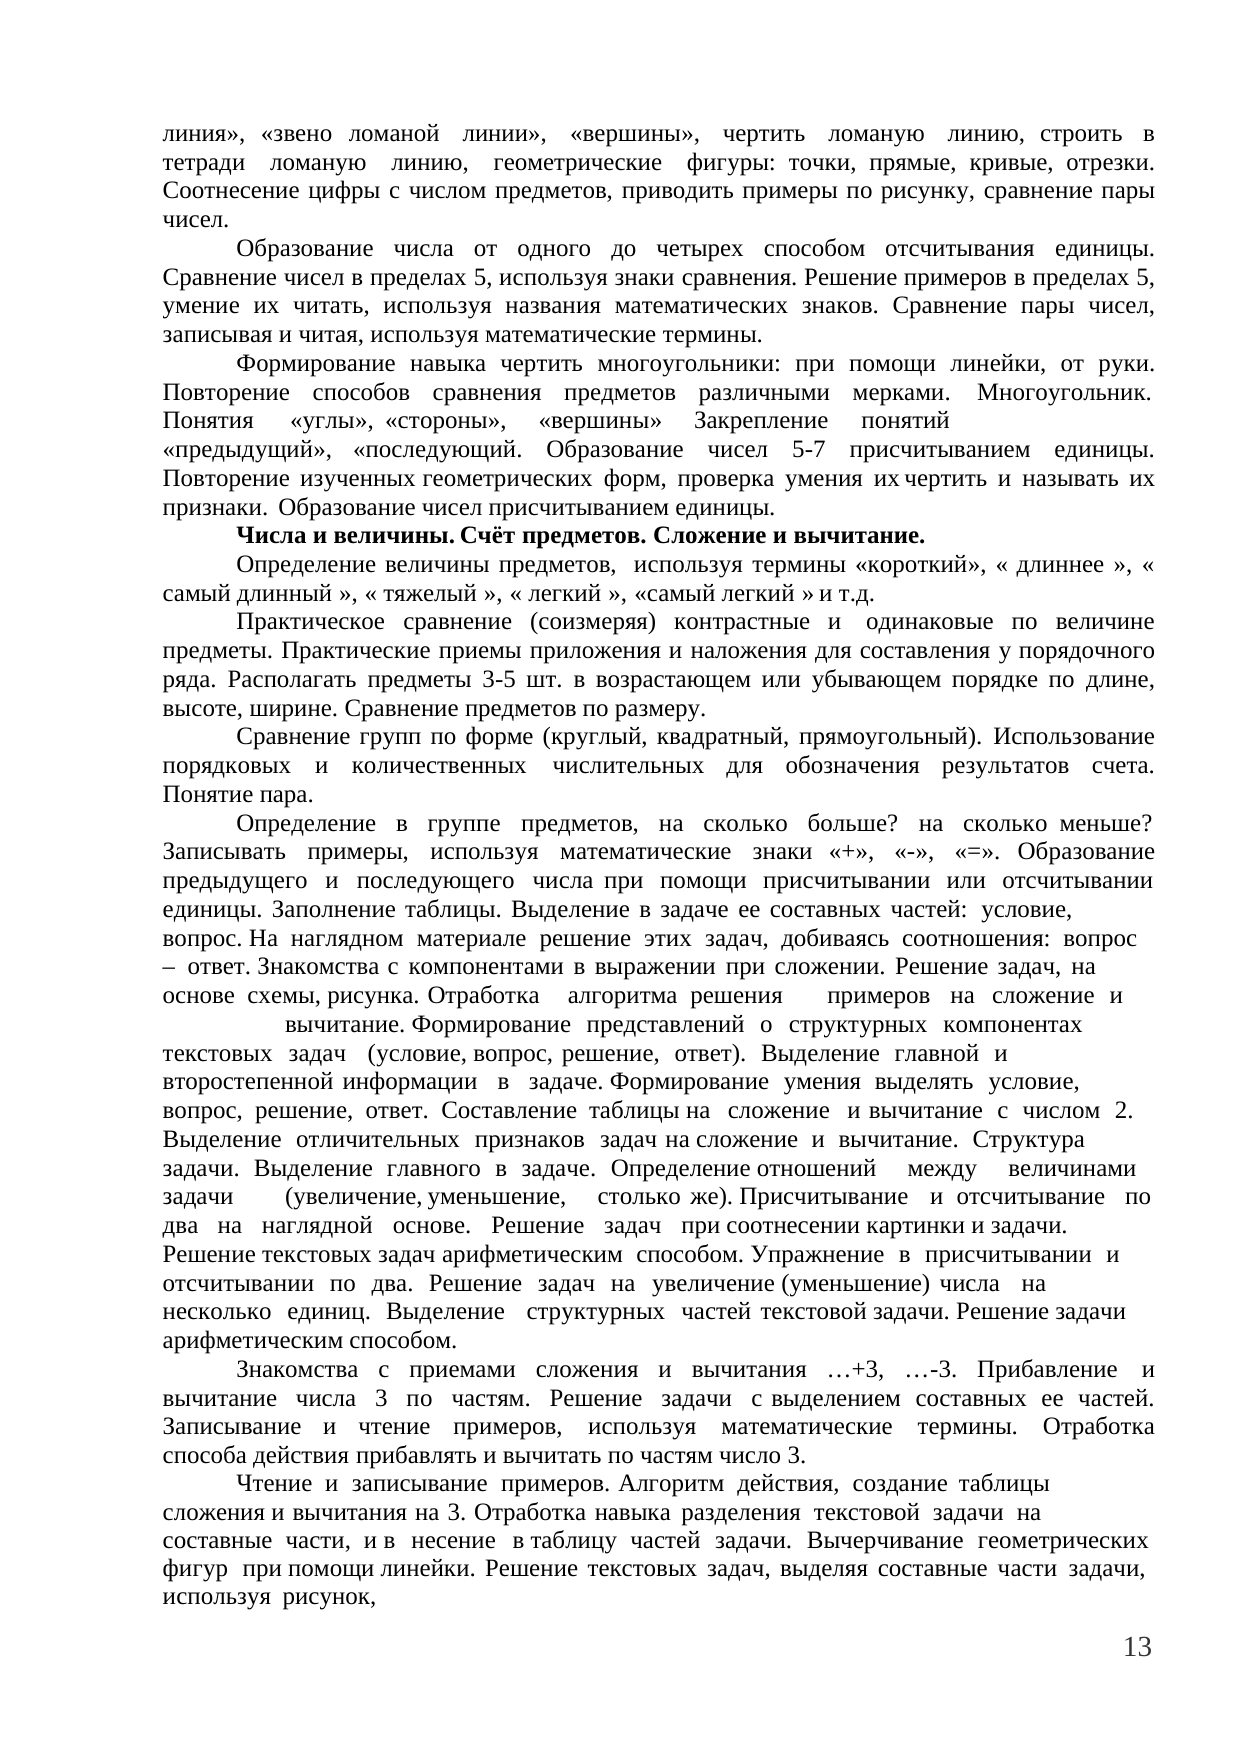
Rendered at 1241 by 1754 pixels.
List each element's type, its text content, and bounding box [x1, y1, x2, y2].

text 13 [1123, 1629, 1155, 1663]
text Формирование навыка чертить многоугольники: при помощи линейки, от руки. Повторение способов сравнения предметов различными мерками. Многоугольник. Понятия «углы», «стороны», «вершины» Закрепление понятий «предыдущий», «последующий. Образование чисел 5-7 присчитыванием единицы. Повторение изученных геометрических форм, проверка умения ихчертить и называть их признаки. Образование чисел присчитыванием единицы. [162, 348, 1155, 520]
text Числа и величины.Счёт предметов. Сложение и вычитание. [236, 521, 1155, 549]
text линия», «звено ломаной линии», «вершины», чертить ломаную линию, строить в тетради ломаную линию, геометрические фигуры: точки, прямые, кривые, отрезки. Соотнесение цифры с числом предметов, приводить примеры по рисунку, сравнение пары чисел. [162, 118, 1155, 233]
text Образование числа от одного до четырех способом отсчитывания единицы. Сравнение чисел в пределах 5, используя знаки сравнения. Решение примеров в пределах 5, умение их читать, используя названия математических знаков. Сравнение пары чисел, записывая и читая, используя математические термины. [162, 233, 1155, 348]
text Чтение и записывание примеров. Алгоритм действия, создание таблицы сложения и вычитания на 3. Отработка навыка разделения текстовой задачи на составные части, и в несение в таблицу частей задачи. Вычерчивание геометрических фигур при помощи линейки. Решение текстовых задач, выделяя составные части задачи, используя рисунок, [162, 1469, 1159, 1610]
text Определение в группе предметов, на сколько больше? на сколько меньше? Записывать примеры, используя математические знаки «+», «-», «=». Образование предыдущего и последующего числа при помощи присчитывании или отсчитывании единицы. Заполнение таблицы. Выделение в задаче ее составных частей: условие, вопрос. На наглядном материале решение этих задач, добиваясь соотношения: вопрос – ответ. Знакомства с компонентами в выражении при сложении. Решение задач, на основе схемы, рисунка. Отработка алгоритма решения примеров на сложение и вычитание. Формирование представлений о структурных компонентах текстовых задач (условие, вопрос, решение, ответ). Выделение главной и второстепенной информации в задаче. Формирование умения выделять условие, вопрос, решение, ответ. Составление таблицы на сложение и вычитание с числом 2. Выделение отличительных признаков задач на сложение и вычитание. Структура задачи. Выделение главного в задаче. Определение отношений между величинами задачи (увеличение, уменьшение, столько же). Присчитывание и отсчитывание по два на наглядной основе. Решение задач при соотнесении картинки и задачи. Решение текстовых задач арифметическим способом. Упражнение в присчитывании и отсчитывании по два. Решение задач на увеличение (уменьшение) числа на несколько единиц. Выделение структурных частей текстовой задачи. Решение задачи арифметическим способом. [162, 808, 1159, 1354]
text Практическое сравнение (соизмеряя) контрастные и одинаковые по величине предметы. Практические приемы приложения и наложения для составления у порядочного ряда. Располагать предметы 3-5 шт. в возрастающем или убывающем порядке по длине, высоте, ширине. Сравнение предметов по размеру. [162, 606, 1155, 721]
text Определение величины предметов, используя термины «короткий», « длиннее », « самый длинный », « тяжелый », « легкий », «самый легкий »и т.д. [162, 549, 1159, 606]
text Знакомства с приемами сложения и вычитания …+3, …-3. Прибавление и вычитание числа 3 по частям. Решение задачи с выделением составных ее частей. Записывание и чтение примеров, используя математические термины. Отработка способа действия прибавлять и вычитать по частям число 3. [162, 1354, 1155, 1469]
text Сравнение групп по форме (круглый, квадратный, прямоугольный). Использование порядковых и количественных числительных для обозначения результатов счета. Понятие пара. [162, 721, 1155, 808]
